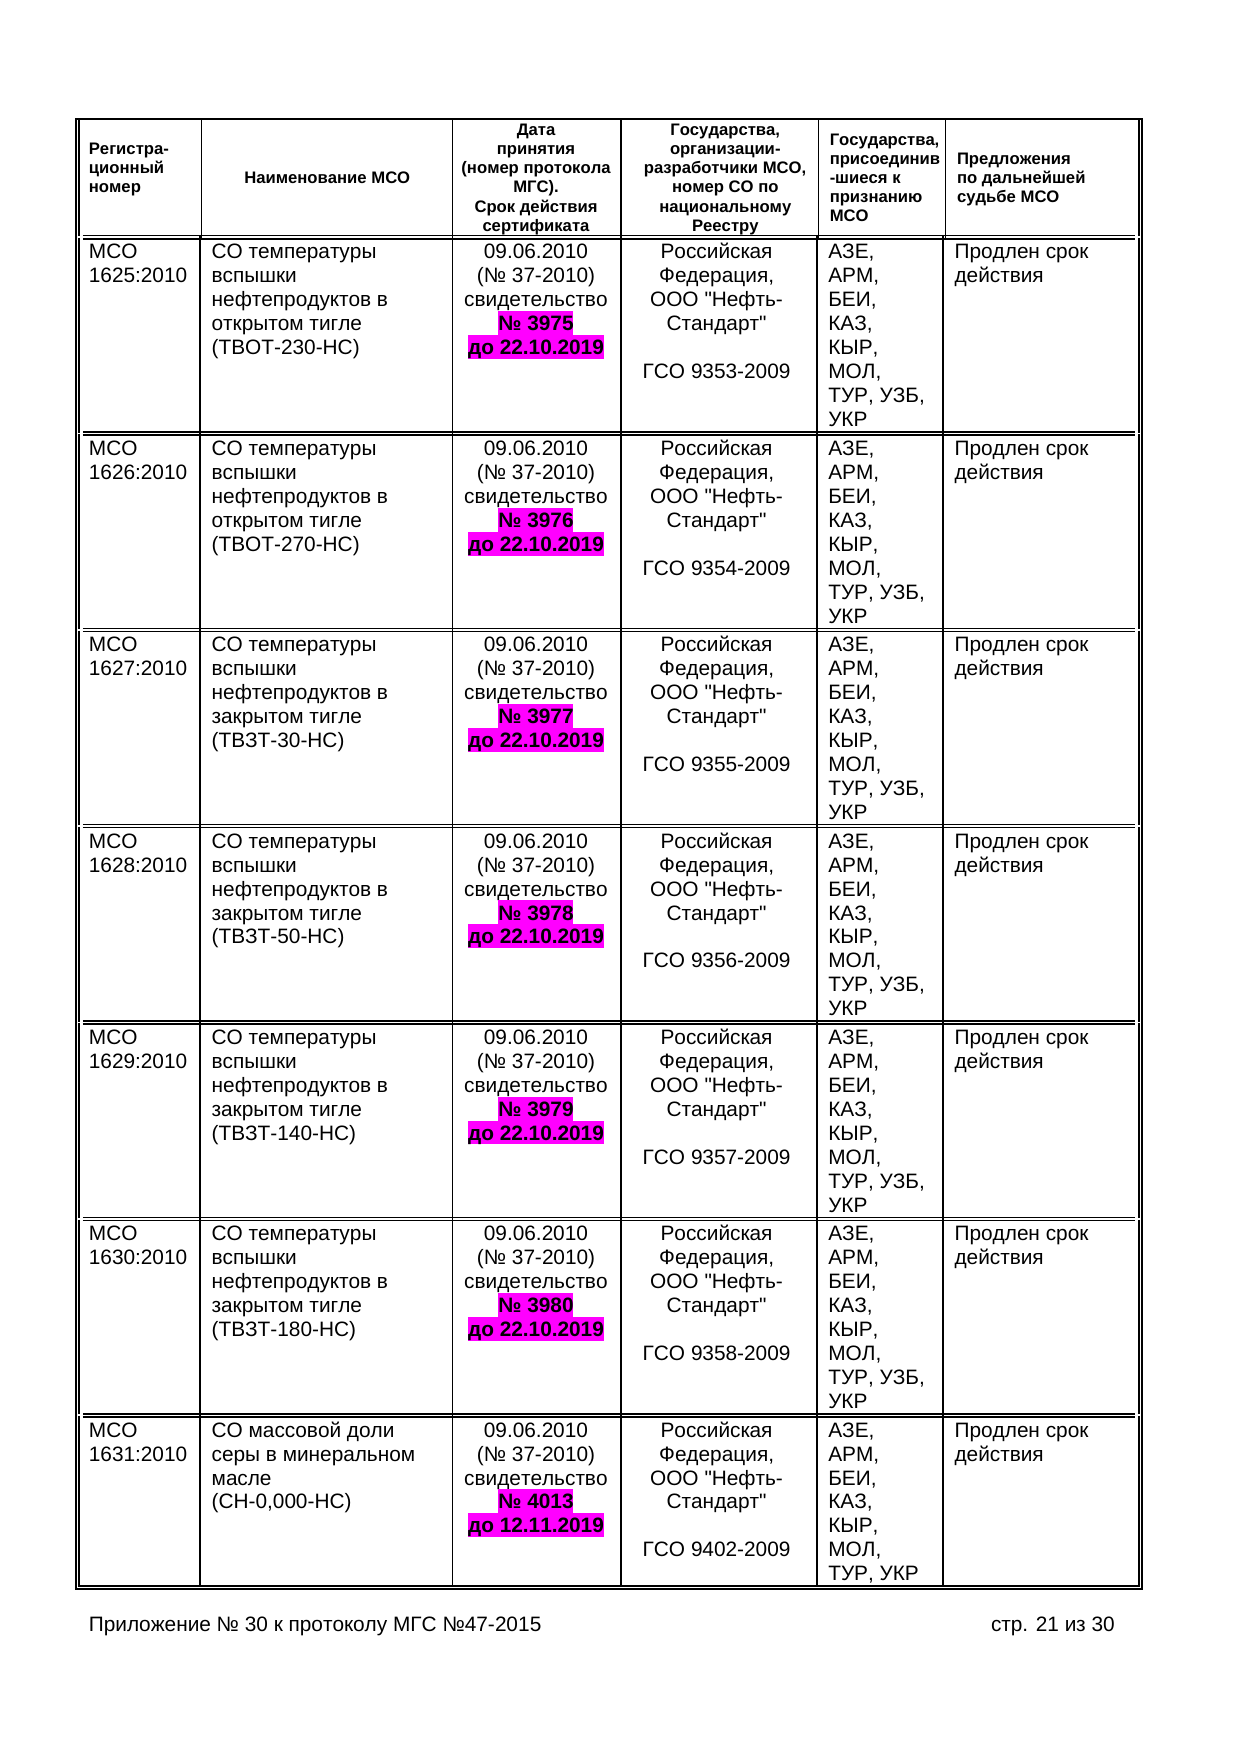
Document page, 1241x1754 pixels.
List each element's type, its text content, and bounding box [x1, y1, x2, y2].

table_cell СО температуры вспышки нефтепродуктов в закрытом тигле (ТВЗТ-140-НС) [201, 1025, 452, 1216]
table_cell Продлен срок действия [944, 235, 1140, 431]
table_cell МСО 1625:2010 [78, 235, 199, 431]
table_cell 09.06.2010 (№ 37-2010) свидетельство № 3976 до 22.10.2019 [453, 436, 620, 627]
table_cell МСО 1629:2010 [78, 1020, 199, 1216]
table_cell МСО 1631:2010 [78, 1413, 199, 1585]
table_cell 09.06.2010 (№ 37-2010) свидетельство № 3977 до 22.10.2019 [453, 632, 620, 824]
table_cell Продлен срок действия [944, 1020, 1140, 1216]
table_cell СО температуры вспышки нефтепродуктов в открытом тигле (ТВОТ-230-НС) [201, 240, 452, 431]
table_header Дата принятия (номер протокола МГС). Срок действия сертификата [453, 120, 620, 235]
table_header Государства, присоединив-шиеся к признанию МСО [819, 120, 945, 235]
table_cell Российская Федерация, ООО "Нефть-Стандарт" ГСО 9354-2009 [622, 436, 816, 627]
table_cell АЗЕ, АРМ, БЕИ, КАЗ, КЫР, МОЛ, ТУР, УЗБ, УКР [818, 632, 942, 824]
table_cell Продлен срок действия [944, 628, 1140, 824]
table_cell СО температуры вспышки нефтепродуктов в закрытом тигле (ТВЗТ-50-НС) [201, 828, 452, 1020]
table_cell Российская Федерация, ООО "Нефть-Стандарт" ГСО 9356-2009 [622, 828, 816, 1020]
table_cell 09.06.2010 (№ 37-2010) свидетельство № 4013 до 12.11.2019 [453, 1418, 620, 1585]
table_cell АЗЕ, АРМ, БЕИ, КАЗ, КЫР, МОЛ, ТУР, УЗБ, УКР [818, 828, 942, 1020]
table_cell Российская Федерация, ООО "Нефть-Стандарт" ГСО 9402-2009 [622, 1418, 816, 1585]
table_cell Продлен срок действия [944, 824, 1140, 1020]
table_cell Продлен срок действия [944, 1413, 1140, 1585]
table_cell 09.06.2010 (№ 37-2010) свидетельство № 3980 до 22.10.2019 [453, 1221, 620, 1413]
table_cell 09.06.2010 (№ 37-2010) свидетельство № 3978 до 22.10.2019 [453, 828, 620, 1020]
table_cell Российская Федерация, ООО "Нефть-Стандарт" ГСО 9355-2009 [622, 632, 816, 824]
table_cell МСО 1630:2010 [78, 1216, 199, 1413]
table_cell Продлен срок действия [944, 431, 1140, 627]
table_header Предложения по дальнейшей судьбе МСО [946, 120, 1138, 235]
table_cell Продлен срок действия [944, 1216, 1140, 1413]
table_cell СО массовой доли серы в минеральном масле (СН-0,000-НС) [201, 1418, 452, 1585]
table_cell СО температуры вспышки нефтепродуктов в закрытом тигле (ТВЗТ-30-НС) [201, 632, 452, 824]
table_cell МСО 1627:2010 [78, 628, 199, 824]
table_cell МСО 1626:2010 [78, 431, 199, 627]
table_cell СО температуры вспышки нефтепродуктов в открытом тигле (ТВОТ-270-НС) [201, 436, 452, 627]
table_header Государства, организации-разработчики МСО, номер СО по национальному Реестру [622, 120, 818, 235]
table_header Регистра-ционный номер [80, 120, 201, 235]
table_header Наименование МСО [202, 120, 452, 235]
table_cell Российская Федерация, ООО "Нефть-Стандарт" ГСО 9353-2009 [622, 240, 816, 431]
table_cell СО температуры вспышки нефтепродуктов в закрытом тигле (ТВЗТ-180-НС) [201, 1221, 452, 1413]
table_cell МСО 1628:2010 [78, 824, 199, 1020]
table_cell АЗЕ, АРМ, БЕИ, КАЗ, КЫР, МОЛ, ТУР, УЗБ, УКР [818, 1025, 942, 1216]
table_cell 09.06.2010 (№ 37-2010) свидетельство № 3979 до 22.10.2019 [453, 1025, 620, 1216]
table_cell Российская Федерация, ООО "Нефть-Стандарт" ГСО 9357-2009 [622, 1025, 816, 1216]
table_cell 09.06.2010 (№ 37-2010) свидетельство № 3975 до 22.10.2019 [453, 240, 620, 431]
table_cell АЗЕ, АРМ, БЕИ, КАЗ, КЫР, МОЛ, ТУР, УЗБ, УКР [818, 1221, 942, 1413]
table_cell Российская Федерация, ООО "Нефть-Стандарт" ГСО 9358-2009 [622, 1221, 816, 1413]
table_cell АЗЕ, АРМ, БЕИ, КАЗ, КЫР, МОЛ, ТУР, УЗБ, УКР [818, 436, 942, 627]
table_cell АЗЕ, АРМ, БЕИ, КАЗ, КЫР, МОЛ, ТУР, УЗБ, УКР [818, 240, 942, 431]
table_cell АЗЕ, АРМ, БЕИ, КАЗ, КЫР, МОЛ, ТУР, УКР [818, 1418, 942, 1585]
